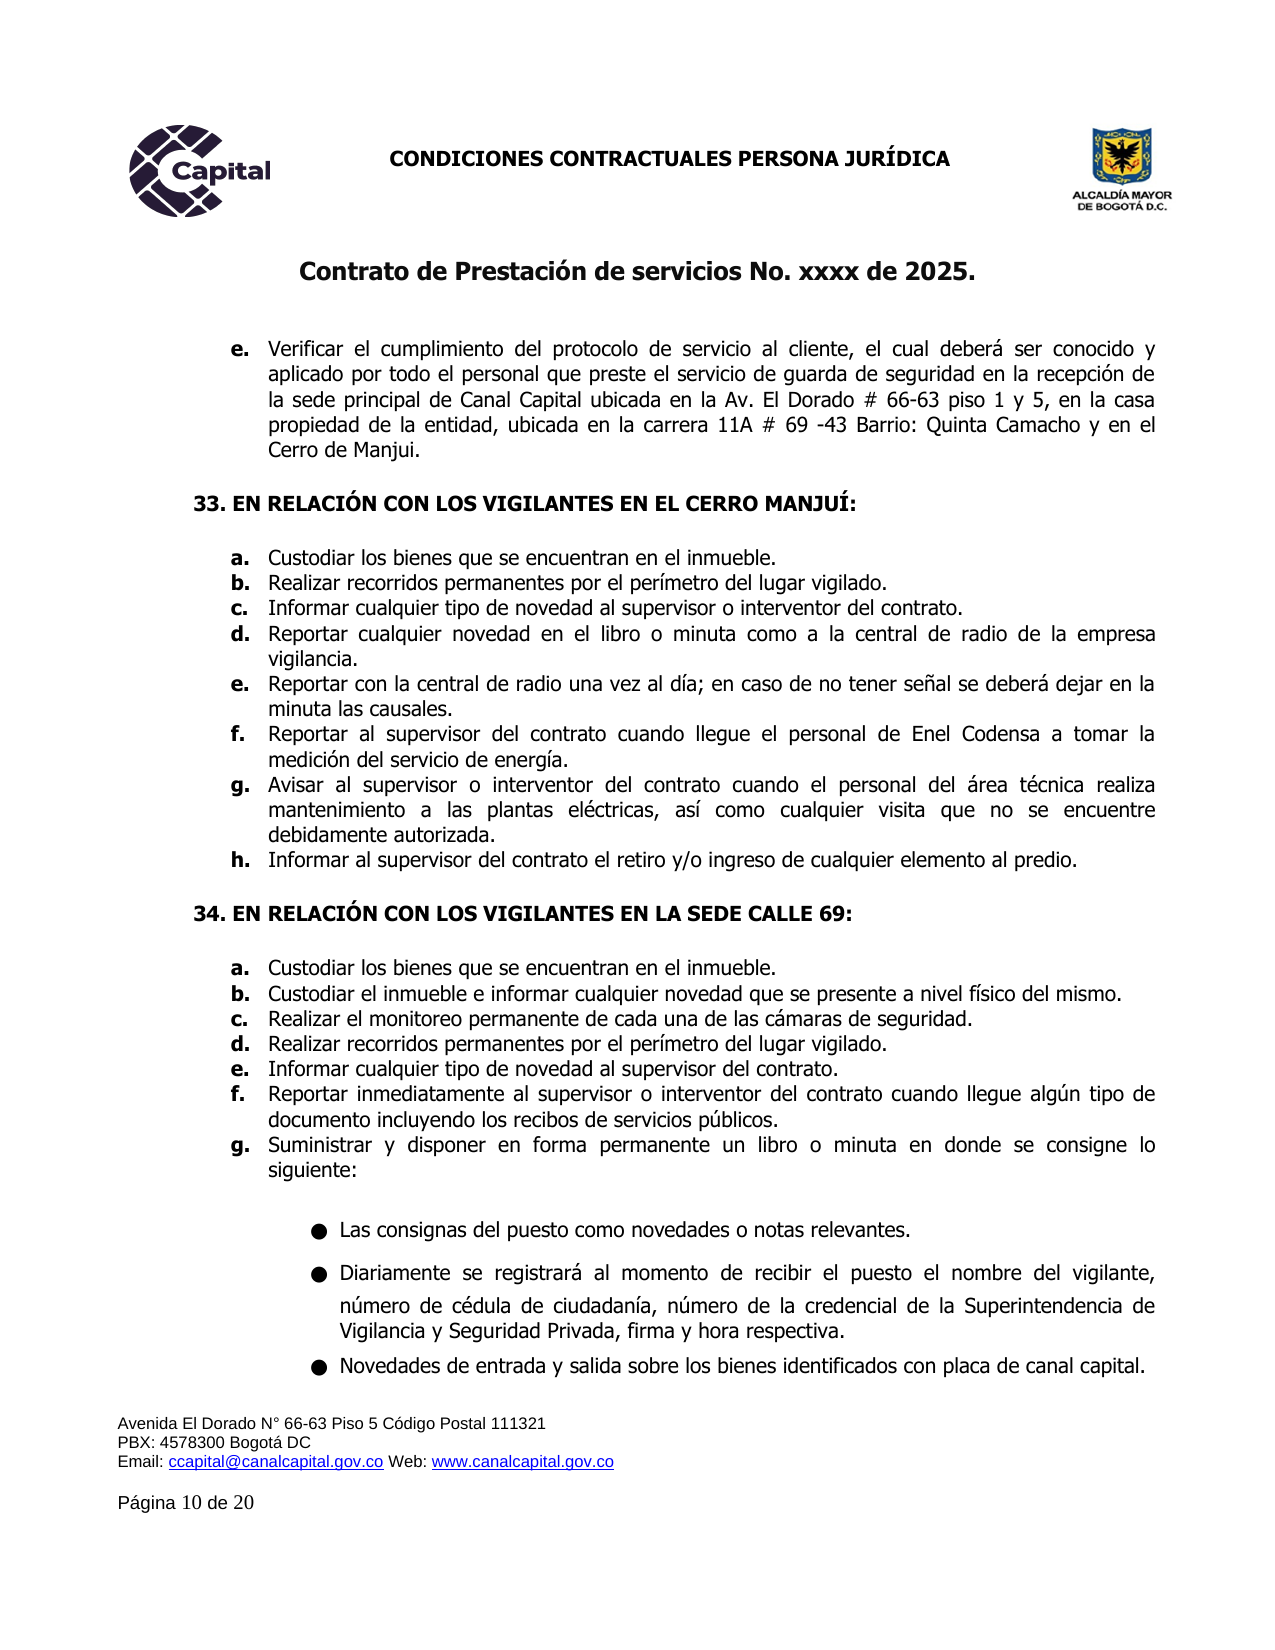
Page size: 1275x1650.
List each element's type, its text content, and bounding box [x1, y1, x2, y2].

list Las consignas del puesto como novedades o notas relevantes. [310, 1207, 1157, 1250]
picture [129, 125, 270, 217]
list Realizar el monitoreo permanente de cada una de las cámaras de seguridad. [231, 1005, 1157, 1031]
list Avisar al supervisor o interventor del contrato cuando el personal del área técnica realiza mantenimiento a las plantas eléctricas, así como cualquier visita que no se encuentre debidamente autorizada. [231, 771, 1157, 847]
list Reportar con la central de radio una vez al día; en caso de no tener señal se deberá dejar en la minuta las causales. [231, 671, 1157, 721]
list Realizar recorridos permanentes por el perímetro del lugar vigilado. [231, 570, 1157, 595]
list Verificar el cumplimiento del protocolo de servicio al cliente, el cual deberá ser conocido y aplicado por todo el personal que preste el servicio de guarda de seguridad en la recepción de la sede principal de Canal Capital ubicada en la Av. El Dorado # 66-63 piso 1 y 5, en la casa propiedad de la entidad, ubicada en la carrera 11A # 69 -43 Barrio: Quinta Camacho y en el Cerro de Manjui. [231, 336, 1157, 462]
text 33. EN RELACIÓN CON LOS VIGILANTES EN EL CERRO MANJUÍ: [193, 491, 1157, 516]
list Reportar inmediatamente al supervisor o interventor del contrato cuando llegue algún tipo de documento incluyendo los recibos de servicios públicos. [231, 1081, 1157, 1131]
list Custodiar el inmueble e informar cualquier novedad que se presente a nivel físico del mismo. [231, 980, 1157, 1005]
list Custodiar los bienes que se encuentran en el inmueble. [231, 955, 1157, 980]
list Realizar recorridos permanentes por el perímetro del lugar vigilado. [231, 1031, 1157, 1056]
list Diariamente se registrará al momento de recibir el puesto el nombre del vigilante, número de cédula de ciudadanía, número de la credencial de la Superintendencia de Vigilancia y Seguridad Privada, firma y hora respectiva. [310, 1250, 1157, 1343]
list Custodiar los bienes que se encuentran en el inmueble. [231, 544, 1157, 570]
list Novedades de entrada y salida sobre los bienes identificados con placa de canal capital. [310, 1343, 1157, 1386]
list Informar cualquier tipo de novedad al supervisor o interventor del contrato. [231, 595, 1157, 620]
list Suministrar y disponer en forma permanente un libro o minuta en donde se consigne lo siguiente: [231, 1131, 1157, 1182]
list Informar al supervisor del contrato el retiro y/o ingreso de cualquier elemento al predio. [231, 847, 1157, 872]
list Informar cualquier tipo de novedad al supervisor del contrato. [231, 1056, 1157, 1081]
text 34. EN RELACIÓN CON LOS VIGILANTES EN LA SEDE CALLE 69: [193, 901, 1157, 926]
list Reportar cualquier novedad en el libro o minuta como a la central de radio de la empresa vigilancia. [231, 620, 1157, 671]
list Reportar al supervisor del contrato cuando llegue el personal de Enel Codensa a tomar la medición del servicio de energía. [231, 721, 1157, 771]
picture [1059, 121, 1189, 221]
